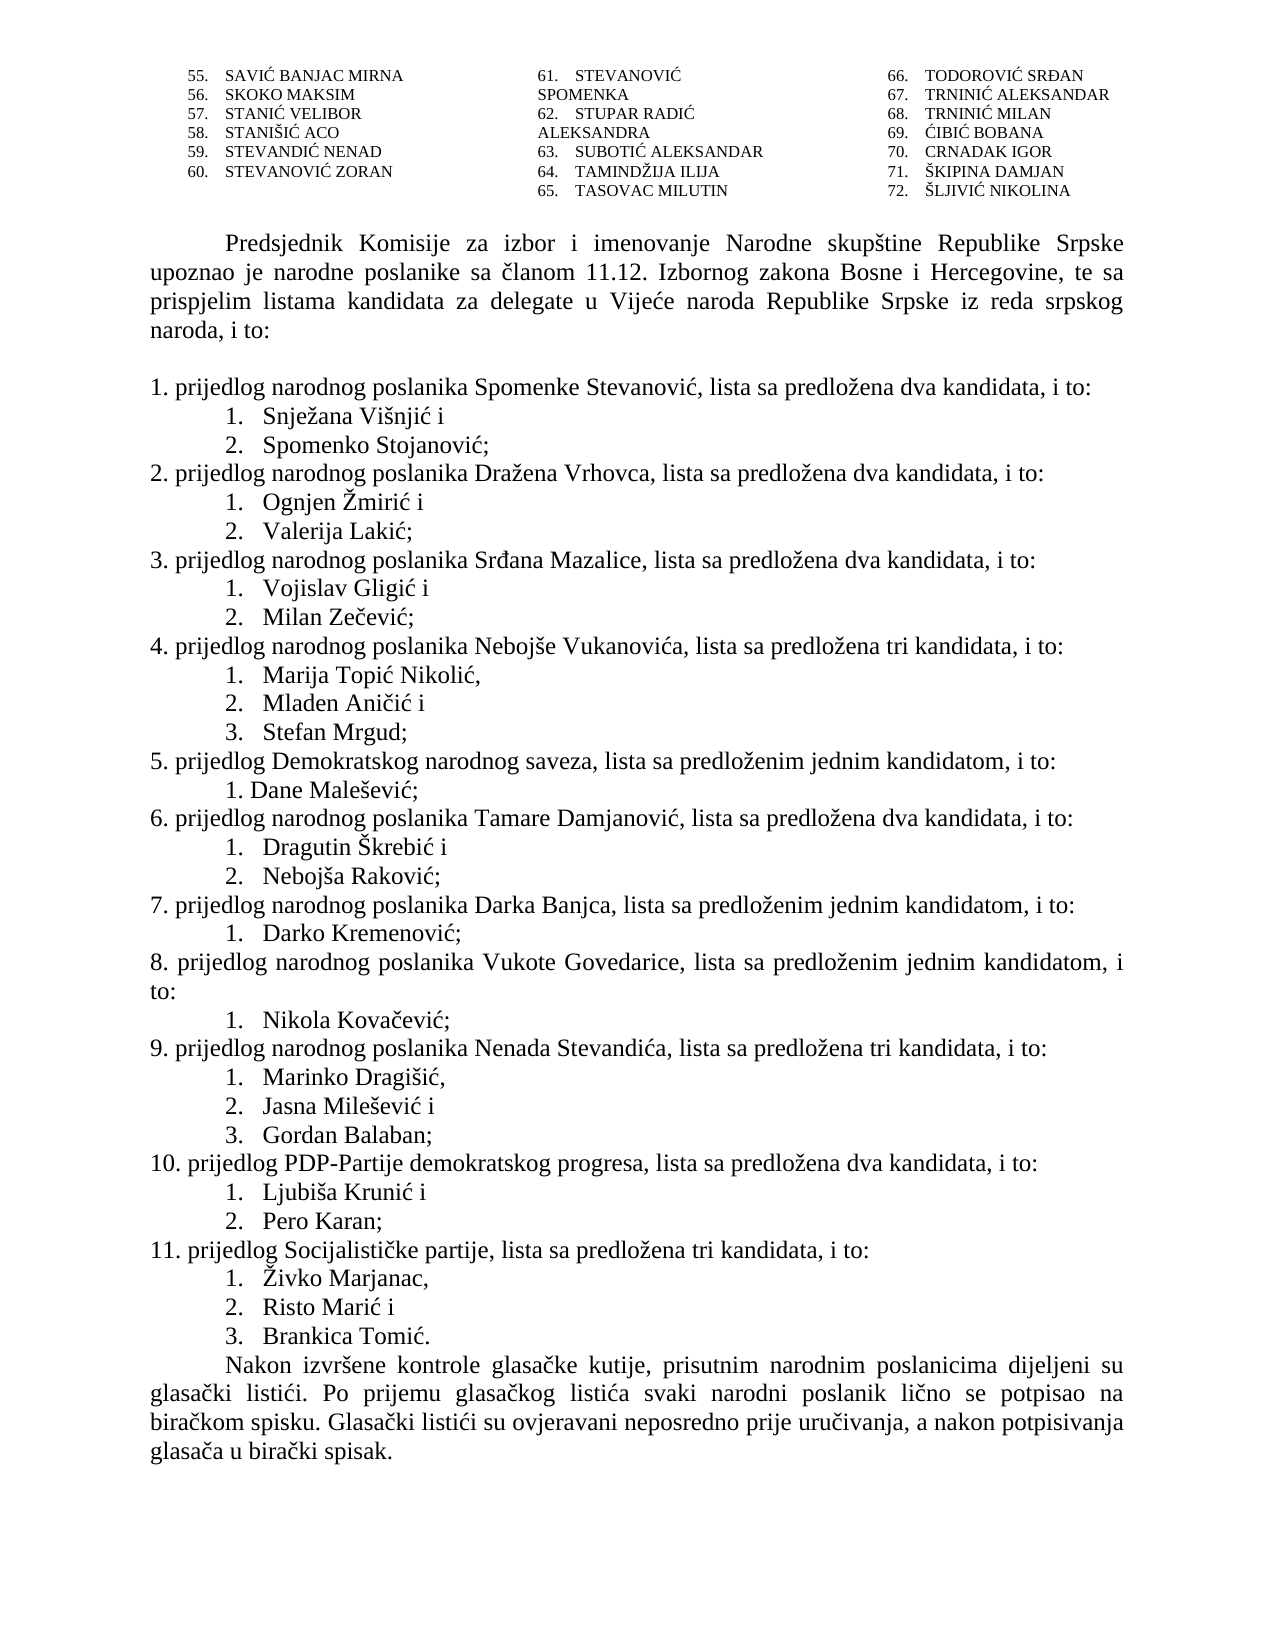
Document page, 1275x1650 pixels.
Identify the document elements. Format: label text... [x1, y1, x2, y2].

list Spomenko Stojanović; [225, 430, 1125, 458]
text 67. TRNINIĆ ALEKSANDAR [887, 85, 1125, 104]
list Risto Marić i [225, 1292, 1125, 1321]
list Pero Karan; [225, 1206, 1125, 1235]
text 71. ŠKIPINA DAMJAN [887, 161, 1125, 181]
list Darko Kremenović; [225, 918, 1125, 947]
list Vojislav Gligić i [225, 573, 1125, 602]
list Nikola Kovačević; [225, 1005, 1125, 1033]
text 68. TRNINIĆ MILAN [887, 104, 1125, 123]
text Predsjednik Komisije za izbor i imenovanje Narodne skupštine Republike Srpske upoznao je narodne poslanike sa članom 11.12. Izbornog zakona Bosne i Hercegovine, te sa prispjelim listama kandidata za delegate u Vijeće naroda Republike Srpske iz reda srpskog naroda, i to: [150, 228, 1125, 343]
list Ognjen Žmirić i [225, 487, 1125, 516]
text 5. prijedlog Demokratskog narodnog saveza, lista sa predloženim jednim kandidatom, i to: [150, 746, 1125, 775]
text Nakon izvršene kontrole glasačke kutije, prisutnim narodnim poslanicima dijeljeni su glasački listići. Po prijemu glasačkog listića svaki narodni poslanik lično se potpisao na biračkom spisku. Glasački listići su ovjeravani neposredno prije uručivanja, a nakon potpisivanja glasača u birački spisak. [150, 1350, 1125, 1465]
list Marija Topić Nikolić, [225, 660, 1125, 688]
text 11. prijedlog Socijalističke partije, lista sa predložena tri kandidata, i to: [150, 1235, 1125, 1263]
text 64. TAMINDŽIJA ILIJA [537, 161, 775, 181]
text 72. ŠLJIVIĆ NIKOLINA [887, 181, 1125, 200]
text 58. STANIŠIĆ ACO [187, 123, 425, 142]
text 59. STEVANDIĆ NENAD [187, 142, 425, 161]
list Gordan Balaban; [225, 1120, 1125, 1148]
list Valerija Lakić; [225, 516, 1125, 545]
list Stefan Mrgud; [225, 717, 1125, 746]
text 3. prijedlog narodnog poslanika Srđana Mazalice, lista sa predložena dva kandidata, i to: [150, 545, 1125, 573]
list Ljubiša Krunić i [225, 1177, 1125, 1206]
text 6. prijedlog narodnog poslanika Tamare Damjanović, lista sa predložena dva kandidata, i to: [150, 803, 1125, 832]
text 60. STEVANOVIĆ ZORAN [187, 161, 425, 181]
text 69. ĆIBIĆ BOBANA [887, 123, 1125, 142]
text 7. prijedlog narodnog poslanika Darka Banjca, lista sa predloženim jednim kandidatom, i to: [150, 890, 1125, 918]
text 61. STEVANOVIĆ SPOMENKA [537, 66, 775, 104]
text 62. STUPAR RADIĆ ALEKSANDRA [537, 104, 806, 142]
text 2. prijedlog narodnog poslanika Dražena Vrhovca, lista sa predložena dva kandidata, i to: [150, 458, 1125, 487]
text 66. TODOROVIĆ SRĐAN [887, 66, 1125, 85]
list Nebojša Raković; [225, 861, 1125, 890]
text 1. Dane Malešević; [150, 775, 1125, 803]
list Milan Zečević; [225, 602, 1125, 631]
text 9. prijedlog narodnog poslanika Nenada Stevandića, lista sa predložena tri kandidata, i to: [150, 1033, 1125, 1062]
list Živko Marjanac, [225, 1263, 1125, 1292]
list Snježana Višnjić i [225, 401, 1125, 430]
text 55. SAVIĆ BANJAC MIRNA [187, 66, 425, 85]
text 56. SKOKO MAKSIM [187, 85, 425, 104]
text 57. STANIĆ VELIBOR [187, 104, 425, 123]
list Brankica Tomić. [225, 1321, 1125, 1350]
text 1. prijedlog narodnog poslanika Spomenke Stevanović, lista sa predložena dva kandidata, i to: [150, 372, 1125, 401]
text 63. SUBOTIĆ ALEKSANDAR [537, 142, 775, 161]
list Marinko Dragišić, [225, 1062, 1125, 1091]
list Jasna Milešević i [225, 1091, 1125, 1120]
text 4. prijedlog narodnog poslanika Nebojše Vukanovića, lista sa predložena tri kandidata, i to: [150, 631, 1125, 660]
list Dragutin Škrebić i [225, 832, 1125, 861]
text 10. prijedlog PDP-Partije demokratskog progresa, lista sa predložena dva kandidata, i to: [150, 1148, 1125, 1177]
text 65. TASOVAC MILUTIN [537, 181, 775, 200]
text 70. CRNADAK IGOR [887, 142, 1125, 161]
list Mladen Aničić i [225, 688, 1125, 717]
text 8. prijedlog narodnog poslanika Vukote Govedarice, lista sa predloženim jednim kandidatom, i to: [150, 947, 1125, 1005]
